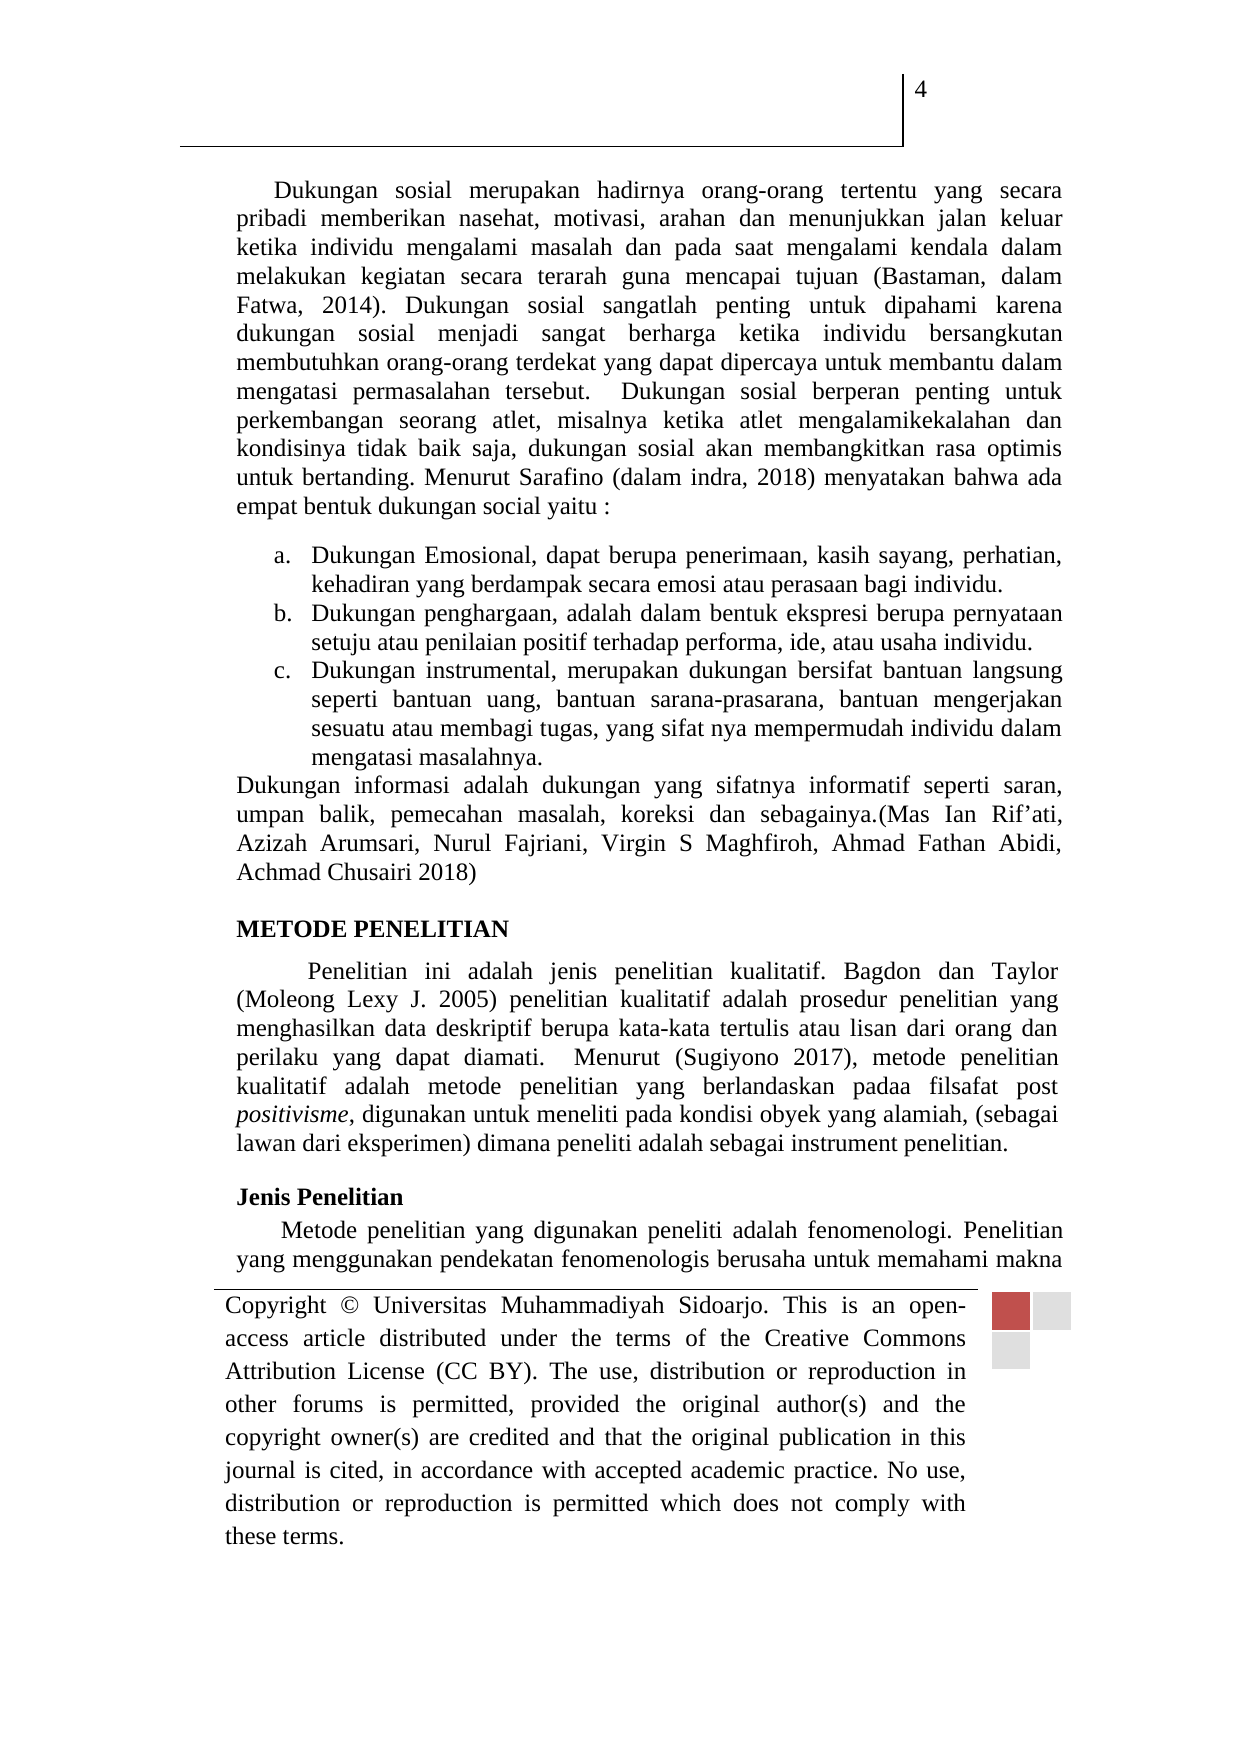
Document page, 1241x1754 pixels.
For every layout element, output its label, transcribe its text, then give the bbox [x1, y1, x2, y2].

list Dukungan penghargaan, adalah dalam bentuk ekspresi berupa pernyataan setuju atau penilaian positif terhadap performa, ide, atau usaha individu. [274, 598, 1063, 656]
text METODE PENELITIAN [236, 914, 1063, 943]
text Penelitian ini adalah jenis penelitian kualitatif. Bagdon dan Taylor (Moleong Lexy J. 2005) penelitian kualitatif adalah prosedur penelitian yang menghasilkan data deskriptif berupa kata-kata tertulis atau lisan dari orang dan perilaku yang dapat diamati. Menurut (Sugiyono 2017), metode penelitian kualitatif adalah metode penelitian yang berlandaskan padaa filsafat post positivisme, digunakan untuk meneliti pada kondisi obyek yang alamiah, (sebagai lawan dari eksperimen) dimana peneliti adalah sebagai instrument penelitian. [236, 956, 1059, 1157]
list Dukungan instrumental, merupakan dukungan bersifat bantuan langsung seperti bantuan uang, bantuan sarana-prasarana, bantuan mengerjakan sesuatu atau membagi tugas, yang sifat nya mempermudah individu dalam mengatasi masalahnya. [274, 656, 1063, 771]
list Dukungan Emosional, dapat berupa penerimaan, kasih sayang, perhatian, kehadiran yang berdampak secara emosi atau perasaan bagi individu. [274, 541, 1063, 598]
text Dukungan sosial merupakan hadirnya orang-orang tertentu yang secara pribadi memberikan nasehat, motivasi, arahan dan menunjukkan jalan keluar ketika individu mengalami masalah dan pada saat mengalami kendala dalam melakukan kegiatan secara terarah guna mencapai tujuan (Bastaman, dalam Fatwa, 2014). Dukungan sosial sangatlah penting untuk dipahami karena dukungan sosial menjadi sangat berharga ketika individu bersangkutan membutuhkan orang-orang terdekat yang dapat dipercaya untuk membantu dalam mengatasi permasalahan tersebut. Dukungan sosial berperan penting untuk perkembangan seorang atlet, misalnya ketika atlet mengalamikekalahan dan kondisinya tidak baik saja, dukungan sosial akan membangkitkan rasa optimis untuk bertanding. Menurut Sarafino (dalam indra, 2018) menyatakan bahwa ada empat bentuk dukungan social yaitu : [236, 175, 1063, 520]
text Dukungan informasi adalah dukungan yang sifatnya informatif seperti saran, umpan balik, pemecahan masalah, koreksi dan sebagainya.(Mas Ian Rif’ati, Azizah Arumsari, Nurul Fajriani, Virgin S Maghfiroh, Ahmad Fathan Abidi, Achmad Chusairi 2018) [236, 771, 1063, 886]
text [236, 1215, 1063, 1272]
subtitle Jenis Penelitian [236, 1182, 1063, 1211]
